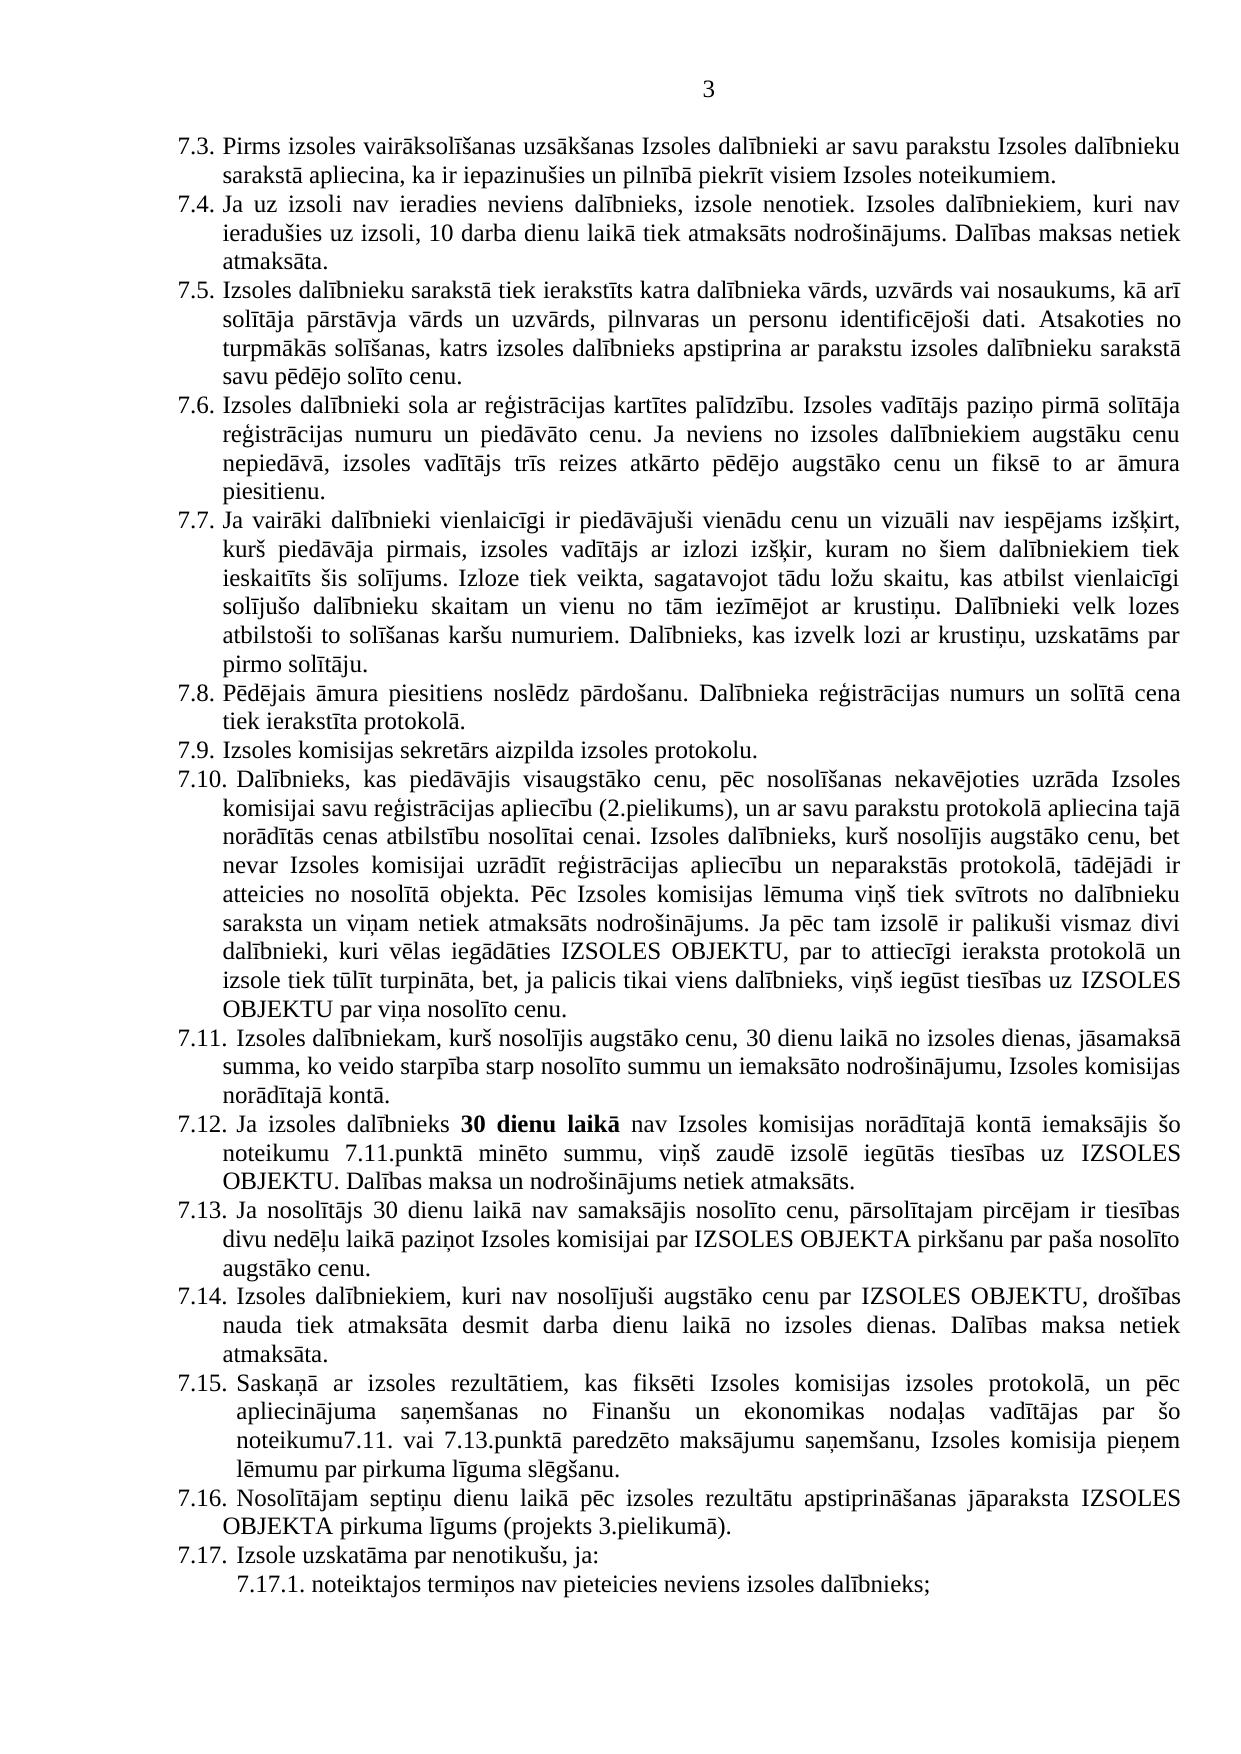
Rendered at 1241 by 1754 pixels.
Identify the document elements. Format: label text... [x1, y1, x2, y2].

list Ja uz izsoli nav ieradies neviens dalībnieks, izsole nenotiek. Izsoles dalībniekiem, kuri nav ieradušies uz izsoli, 10 darba dienu laikā tiek atmaksāts nodrošinājums. Dalības maksas netiek atmaksāta. [177, 189, 1181, 275]
list Ja nosolītājs 30 dienu laikā nav samaksājis nosolīto cenu, pārsolītajam pircējam ir tiesības divu nedēļu laikā paziņot Izsoles komisijai par IZSOLES OBJEKTA pirkšanu par paša nosolīto augstāko cenu. [177, 1195, 1181, 1281]
list Nosolītājam septiņu dienu laikā pēc izsoles rezultātu apstiprināšanas jāparaksta izsolES objekta pirkuma līgums (projekts 3.pielikumā). [177, 1483, 1181, 1540]
list Izsole uzskatāma par nenotikušu, ja: [177, 1540, 1181, 1569]
list Ja vairāki dalībnieki vienlaicīgi ir piedāvājuši vienādu cenu un vizuāli nav iespējams izšķirt, kurš piedāvāja pirmais, izsoles vadītājs ar izlozi izšķir, kuram no šiem dalībniekiem tiek ieskaitīts šis solījums. Izloze tiek veikta, sagatavojot tādu ložu skaitu, kas atbilst vienlaicīgi solījušo dalībnieku skaitam un vienu no tām iezīmējot ar krustiņu. Dalībnieki velk lozes atbilstoši to solīšanas karšu numuriem. Dalībnieks, kas izvelk lozi ar krustiņu, uzskatāms par pirmo solītāju. [177, 505, 1181, 678]
list Saskaņā ar izsoles rezultātiem, kas fiksēti Izsoles komisijas izsoles protokolā, un pēc apliecinājuma saņemšanas no Finanšu un ekonomikas nodaļas vadītājas par šo noteikumu7.11. vai 7.13.punktā paredzēto maksājumu saņemšanu, Izsoles komisija pieņem lēmumu par pirkuma līguma slēgšanu. [177, 1368, 1181, 1483]
list Pirms izsoles vairāksolīšanas uzsākšanas Izsoles dalībnieki ar savu parakstu Izsoles dalībnieku sarakstā apliecina, ka ir iepazinušies un pilnībā piekrīt visiem Izsoles noteikumiem. [177, 131, 1181, 189]
list Izsoles dalībniekam, kurš nosolījis augstāko cenu, 30 dienu laikā no izsoles dienas, jāsamaksā summa, ko veido starpība starp nosolīto summu un iemaksāto nodrošinājumu, Izsoles komisijas norādītajā kontā. [177, 1023, 1181, 1109]
list Pēdējais āmura piesitiens noslēdz pārdošanu. Dalībnieka reģistrācijas numurs un solītā cena tiek ierakstīta protokolā. [177, 678, 1181, 735]
list Izsoles dalībnieku sarakstā tiek ierakstīts katra dalībnieka vārds, uzvārds vai nosaukums, kā arī solītāja pārstāvja vārds un uzvārds, pilnvaras un personu identificējoši dati. Atsakoties no turpmākās solīšanas, katrs izsoles dalībnieks apstiprina ar parakstu izsoles dalībnieku sarakstā savu pēdējo solīto cenu. [177, 275, 1181, 390]
list Dalībnieks, kas piedāvājis visaugstāko cenu, pēc nosolīšanas nekavējoties uzrāda Izsoles komisijai savu reģistrācijas apliecību (2.pielikums), un ar savu parakstu protokolā apliecina tajā norādītās cenas atbilstību nosolītai cenai. Izsoles dalībnieks, kurš nosolījis augstāko cenu, bet nevar Izsoles komisijai uzrādīt reģistrācijas apliecību un neparakstās protokolā, tādējādi ir atteicies no nosolītā objekta. Pēc Izsoles komisijas lēmuma viņš tiek svītrots no dalībnieku saraksta un viņam netiek atmaksāts nodrošinājums. Ja pēc tam izsolē ir palikuši vismaz divi dalībnieki, kuri vēlas iegādāties izsoles objektu, par to attiecīgi ieraksta protokolā un izsole tiek tūlīt turpināta, bet, ja palicis tikai viens dalībnieks, viņš iegūst tiesības uz izsoles objektu par viņa nosolīto cenu. [177, 764, 1181, 1023]
list Izsoles dalībniekiem, kuri nav nosolījuši augstāko cenu par izsoles objektu, drošības nauda tiek atmaksāta desmit darba dienu laikā no izsoles dienas. Dalības maksa netiek atmaksāta. [177, 1281, 1181, 1368]
list Izsoles dalībnieki sola ar reģistrācijas kartītes palīdzību. Izsoles vadītājs paziņo pirmā solītāja reģistrācijas numuru un piedāvāto cenu. Ja neviens no izsoles dalībniekiem augstāku cenu nepiedāvā, izsoles vadītājs trīs reizes atkārto pēdējo augstāko cenu un fiksē to ar āmura piesitienu. [177, 390, 1181, 505]
list noteiktajos termiņos nav pieteicies neviens izsoles dalībnieks; [236, 1569, 1181, 1598]
list Ja izsoles dalībnieks 30 dienu laikā nav Izsoles komisijas norādītajā kontā iemaksājis šo noteikumu 7.11.punktā minēto summu, viņš zaudē izsolē iegūtās tiesības uz IZSOLES objektu. Dalības maksa un nodrošinājums netiek atmaksāts. [177, 1109, 1181, 1195]
list Izsoles komisijas sekretārs aizpilda izsoles protokolu. [177, 735, 1181, 764]
